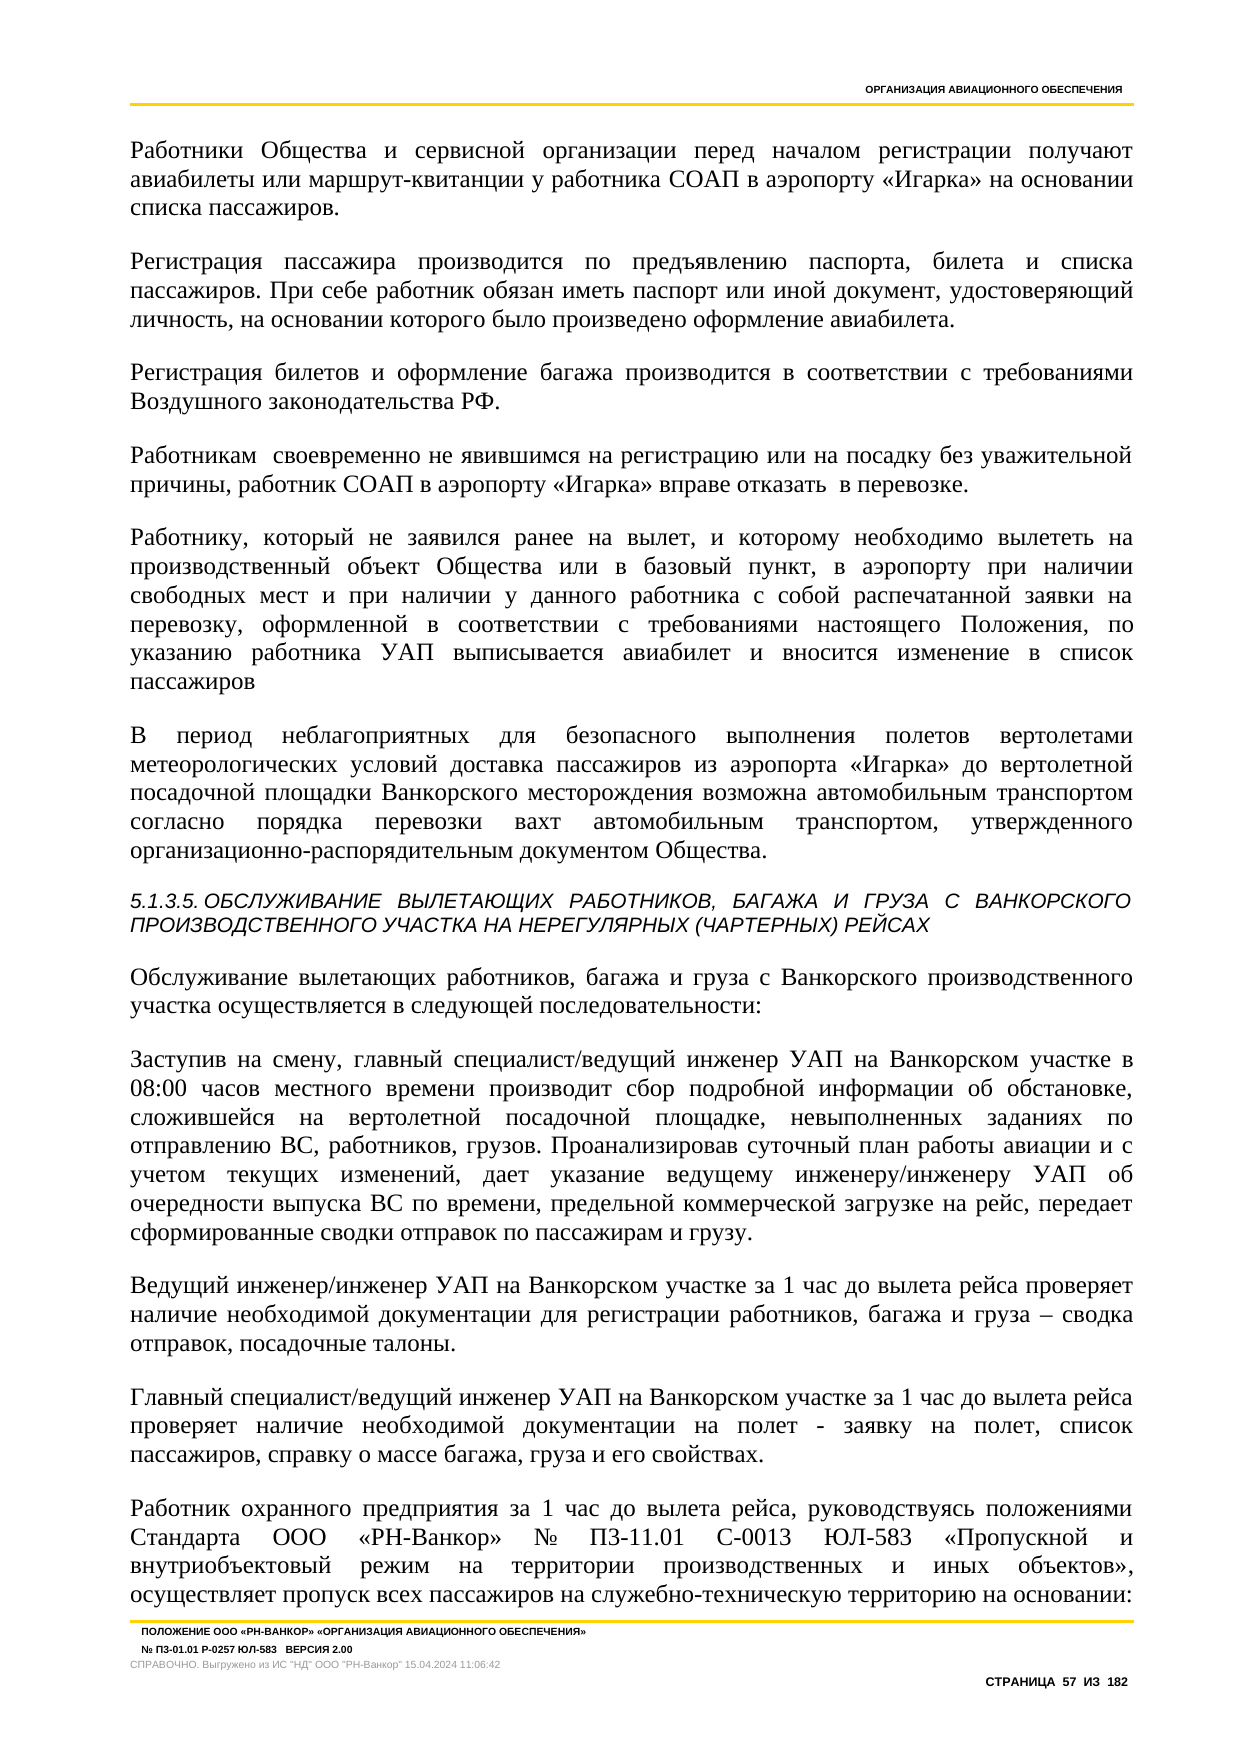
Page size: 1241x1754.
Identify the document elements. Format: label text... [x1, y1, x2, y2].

text Работникам своевременно не явившимся на регистрацию или на посадку без уважительной причины, работник СОАП в аэропорту «Игарка» вправе отказать в перевозке. [130, 440, 1134, 497]
text Регистрация билетов и оформление багажа производится в соответствии с требованиями Воздушного законодательства РФ. [130, 357, 1134, 415]
text Обслуживание вылетающих работников, багажа и груза с Ванкорского производственного участка осуществляется в следующей последовательности: [130, 962, 1134, 1019]
text Регистрация пассажира производится по предъявлению паспорта, билета и списка пассажиров. При себе работник обязан иметь паспорт или иной документ, удостоверяющий личность, на основании которого было произведено оформление авиабилета. [130, 246, 1134, 332]
text Работники Общества и сервисной организации перед началом регистрации получают авиабилеты или маршрут-квитанции у работника СОАП в аэропорту «Игарка» на основании списка пассажиров. [130, 135, 1134, 221]
text Работнику, который не заявился ранее на вылет, и которому необходимо вылететь на производственный объект Общества или в базовый пункт, в аэропорту при наличии свободных мест и при наличии у данного работника с собой распечатанной заявки на перевозку, оформленной в соответствии с требованиями настоящего Положения, по указанию работника УАП выписывается авиабилет и вносится изменение в список пассажиров [130, 522, 1134, 695]
text Работник охранного предприятия за 1 час до вылета рейса, руководствуясь положениями Стандарта ООО «РН-Ванкор» № П3-11.01 С-0013 ЮЛ-583 «Пропускной и внутриобъектовый режим на территории производственных и иных объектов», осуществляет пропуск всех пассажиров на служебно-техническую территорию на основании: [130, 1493, 1134, 1608]
text Заступив на смену, главный специалист/ведущий инженер УАП на Ванкорском участке в 08:00 часов местного времени производит сбор подробной информации об обстановке, сложившейся на вертолетной посадочной площадке, невыполненных заданиях по отправлению ВС, работников, грузов. Проанализировав суточный план работы авиации и с учетом текущих изменений, дает указание ведущему инженеру/инженеру УАП об очередности выпуска ВС по времени, предельной коммерческой загрузке на рейс, передает сформированные сводки отправок по пассажирам и грузу. [130, 1044, 1134, 1245]
text В период неблагоприятных для безопасного выполнения полетов вертолетами метеорологических условий доставка пассажиров из аэропорта «Игарка» до вертолетной посадочной площадки Ванкорского месторождения возможна автомобильным транспортом согласно порядка перевозки вахт автомобильным транспортом, утвержденного организационно-распорядительным документом Общества. [130, 720, 1134, 864]
list обслуживаниЕ вылетающих работников, БАГАЖА и груза с Ванкорского производственного участка на нерегулярных (чартерных) рейсах [130, 889, 1134, 937]
text Главный специалист/ведущий инженер УАП на Ванкорском участке за 1 час до вылета рейса проверяет наличие необходимой документации на полет - заявку на полет, список пассажиров, справку о массе багажа, груза и его свойствах. [130, 1382, 1134, 1468]
text Ведущий инженер/инженер УАП на Ванкорском участке за 1 час до вылета рейса проверяет наличие необходимой документации для регистрации работников, багажа и груза – сводка отправок, посадочные талоны. [130, 1270, 1134, 1357]
